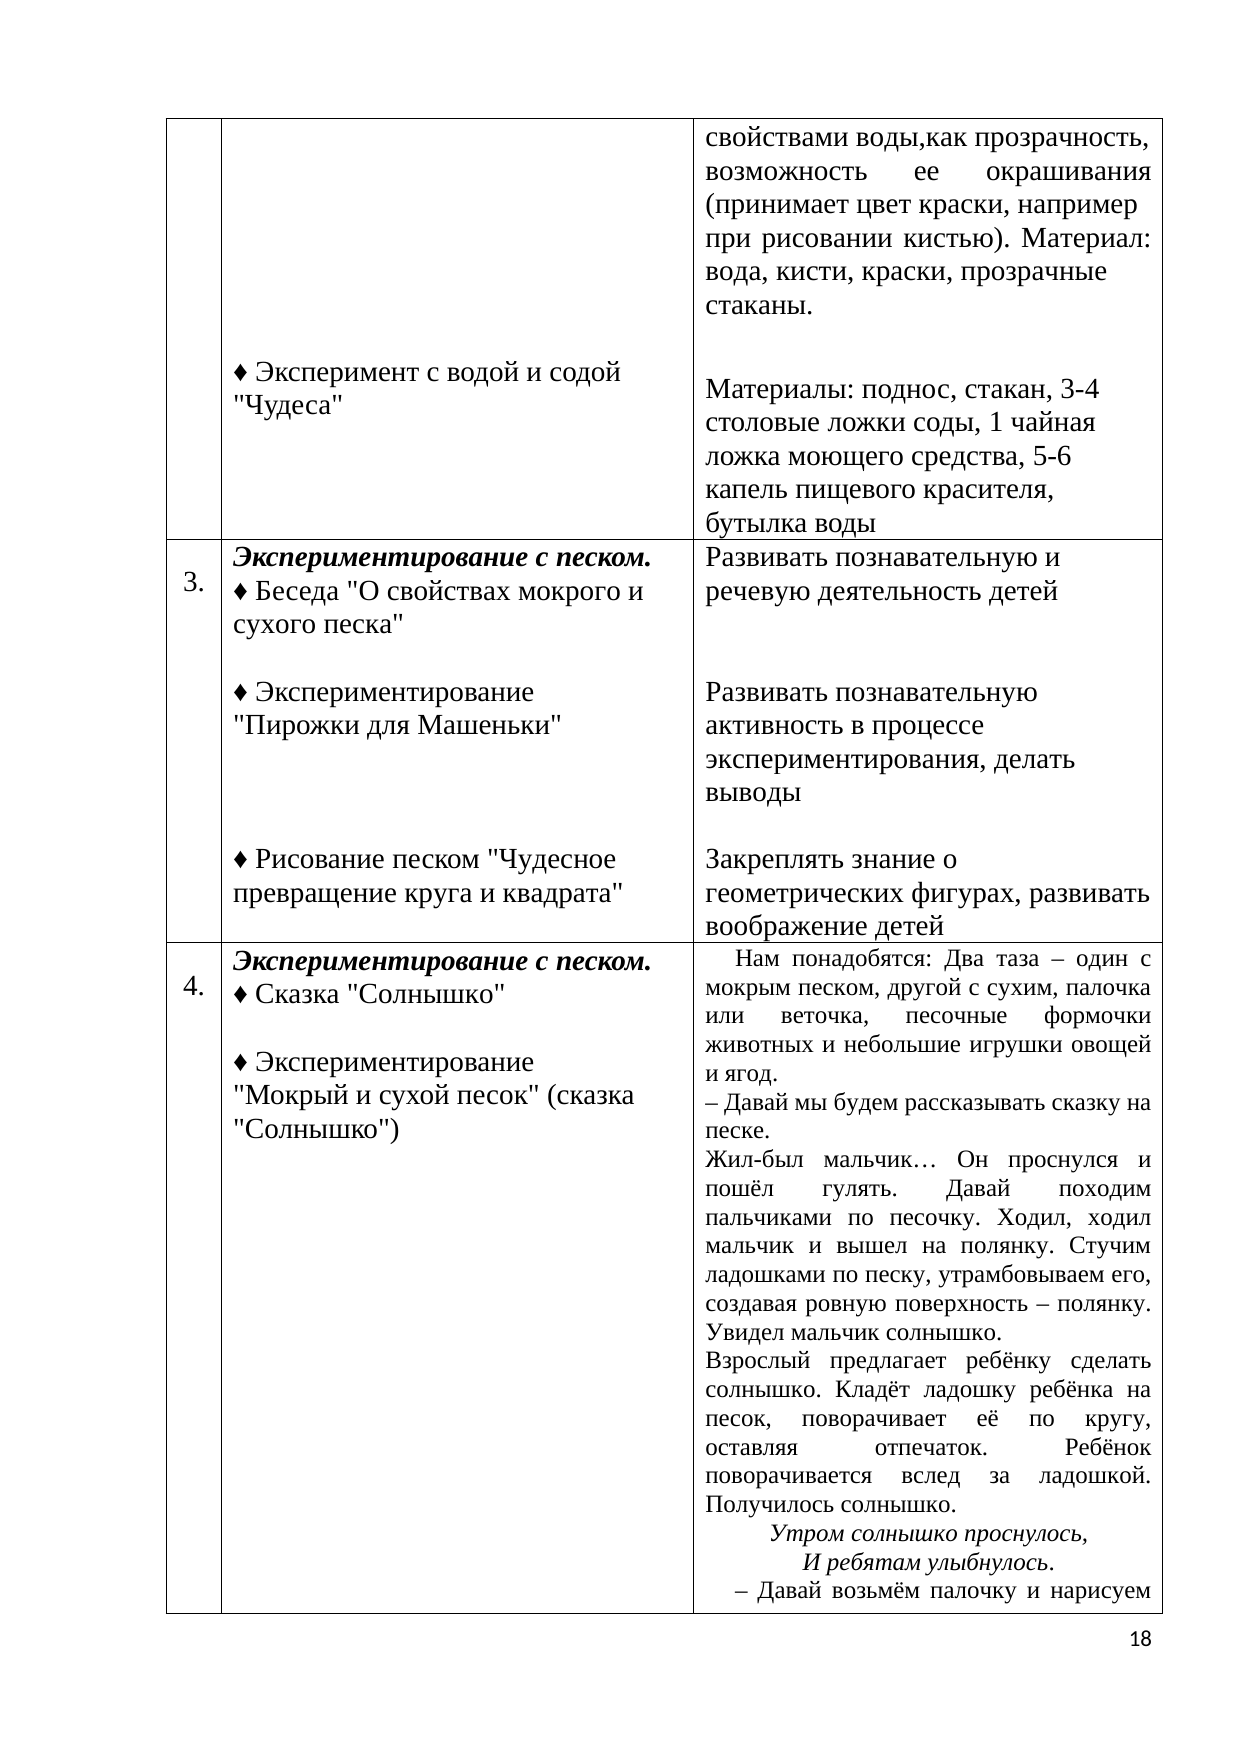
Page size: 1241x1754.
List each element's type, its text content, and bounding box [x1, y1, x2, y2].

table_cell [222, 943, 693, 1613]
table_cell Экспериментирование с песком. ♦ Беседа "О свойствах мокрого и сухого песка" ♦ Экспериментирование "Пирожки для Машеньки" ♦ Рисование песком "Чудесное превращение круга и квадрата" [222, 540, 693, 942]
table_cell Развивать познавательную и речевую деятельность детей Развивать познавательную активность в процессе экспериментирования, делать выводы Закреплять знание о геометрических фигурах, развивать воображение детей [694, 540, 1162, 942]
table_cell 3. [167, 540, 221, 942]
table_cell 4. [167, 943, 221, 1613]
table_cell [222, 119, 693, 538]
table_cell 2. [167, 119, 221, 538]
